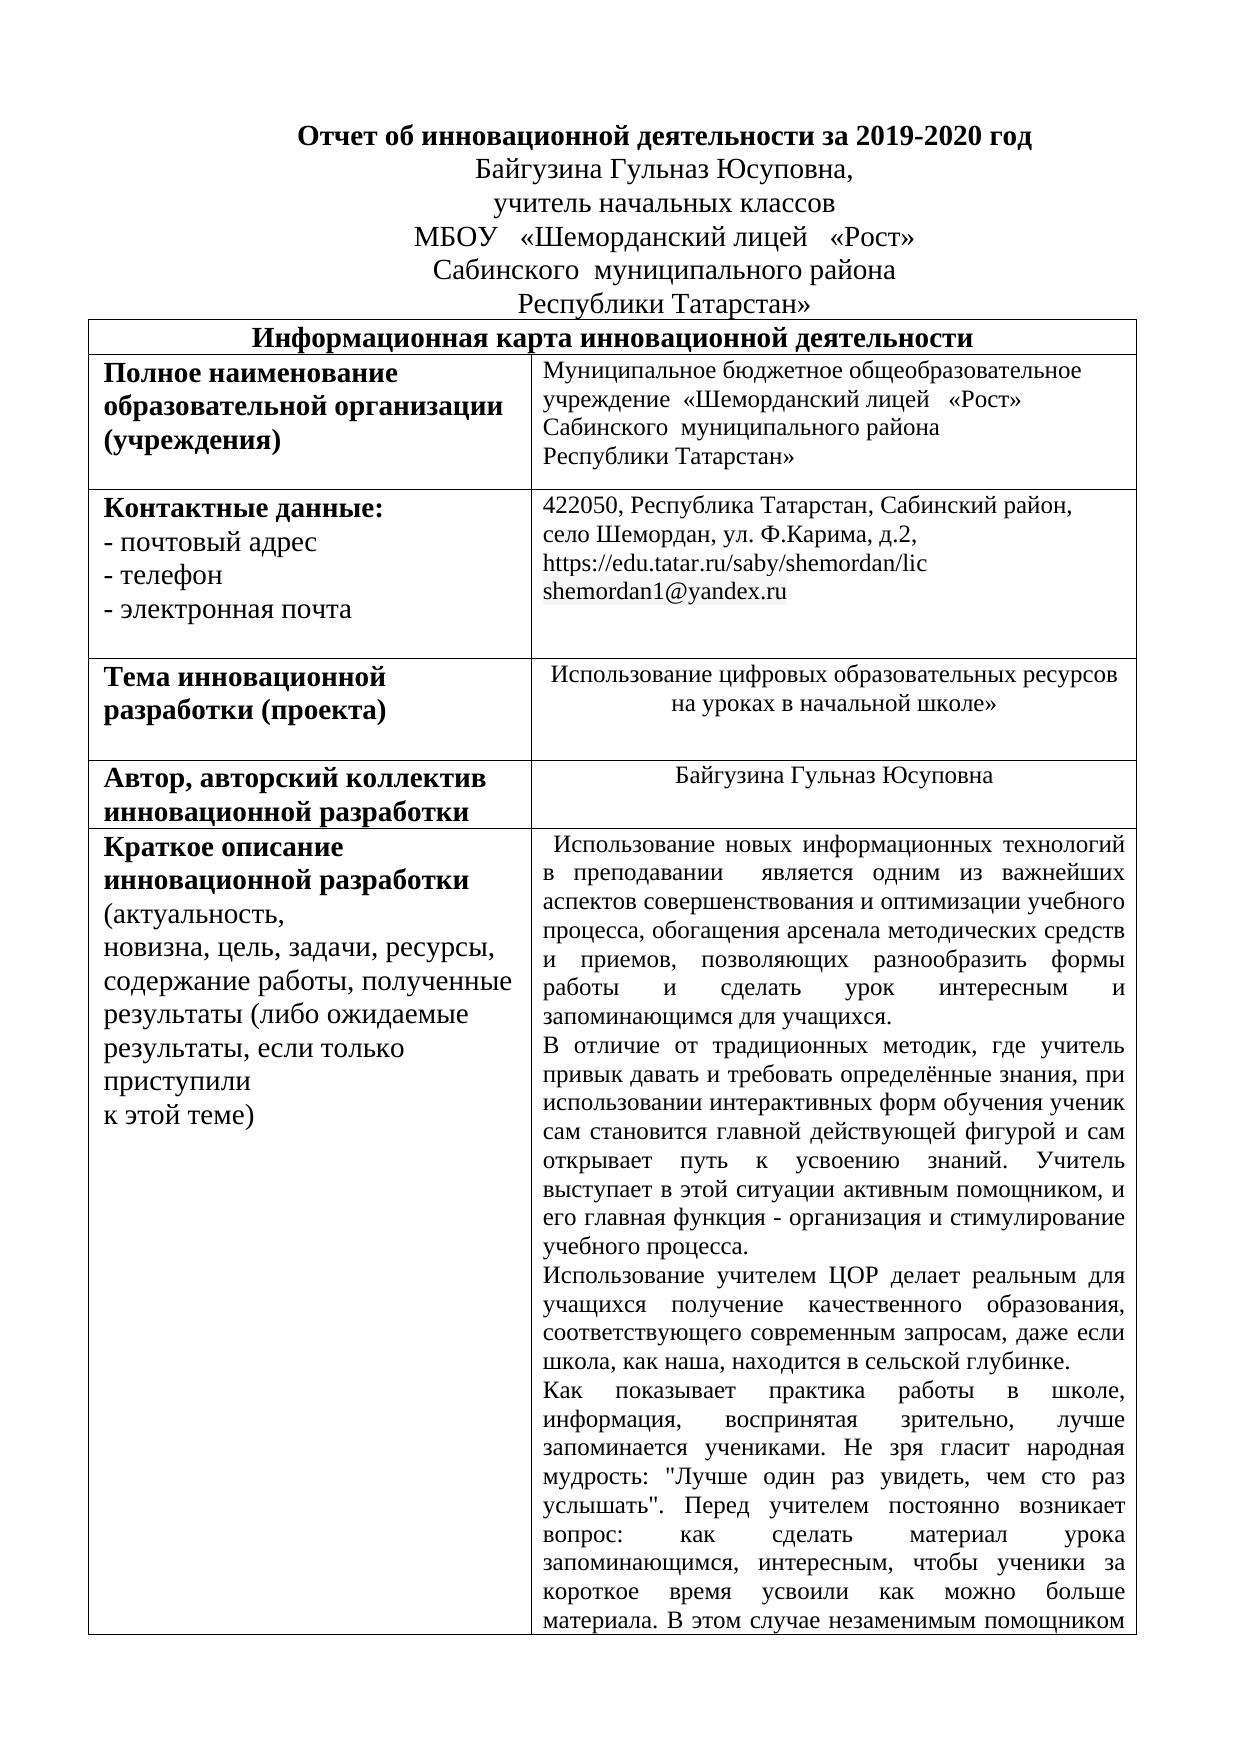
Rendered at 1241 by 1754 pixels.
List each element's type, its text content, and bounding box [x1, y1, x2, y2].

table_header Информационная карта инновационной деятельности [89, 320, 1136, 354]
text Байгузина Гульназ Юсуповна, [177, 152, 1152, 185]
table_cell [89, 829, 531, 1634]
table_cell 422050, Республика Татарстан, Сабинский район, село Шемордан, ул. Ф.Карима, д.2, https://edu.tatar.ru/saby/shemordan/lic shemordan1@yandex.ru [532, 490, 1136, 658]
text Отчет об инновационной деятельности за 2019-2020 год [177, 118, 1152, 152]
table_cell Контактные данные: - почтовый адрес - телефон - электронная почта [89, 490, 531, 658]
table_cell Полное наименование образовательной организации (учреждения) [89, 355, 531, 489]
text МБОУ «Шеморданский лицей «Рост» Сабинского муниципального района Республики Татарстан» [177, 219, 1152, 319]
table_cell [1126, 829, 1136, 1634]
text учитель начальных классов [177, 185, 1152, 219]
table_cell Байгузина Гульназ Юсуповна [532, 761, 1136, 828]
table_cell Использование цифровых образовательных ресурсов на уроках в начальной школе» [532, 659, 1136, 759]
table_cell Тема инновационной разработки (проекта) [89, 659, 531, 759]
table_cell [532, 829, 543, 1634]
table_cell Муниципальное бюджетное общеобразовательное учреждение «Шеморданский лицей «Рост» Сабинского муниципального района Республики Татарстан» [532, 355, 1136, 489]
table_cell Автор, авторский коллектив инновационной разработки [89, 761, 531, 828]
